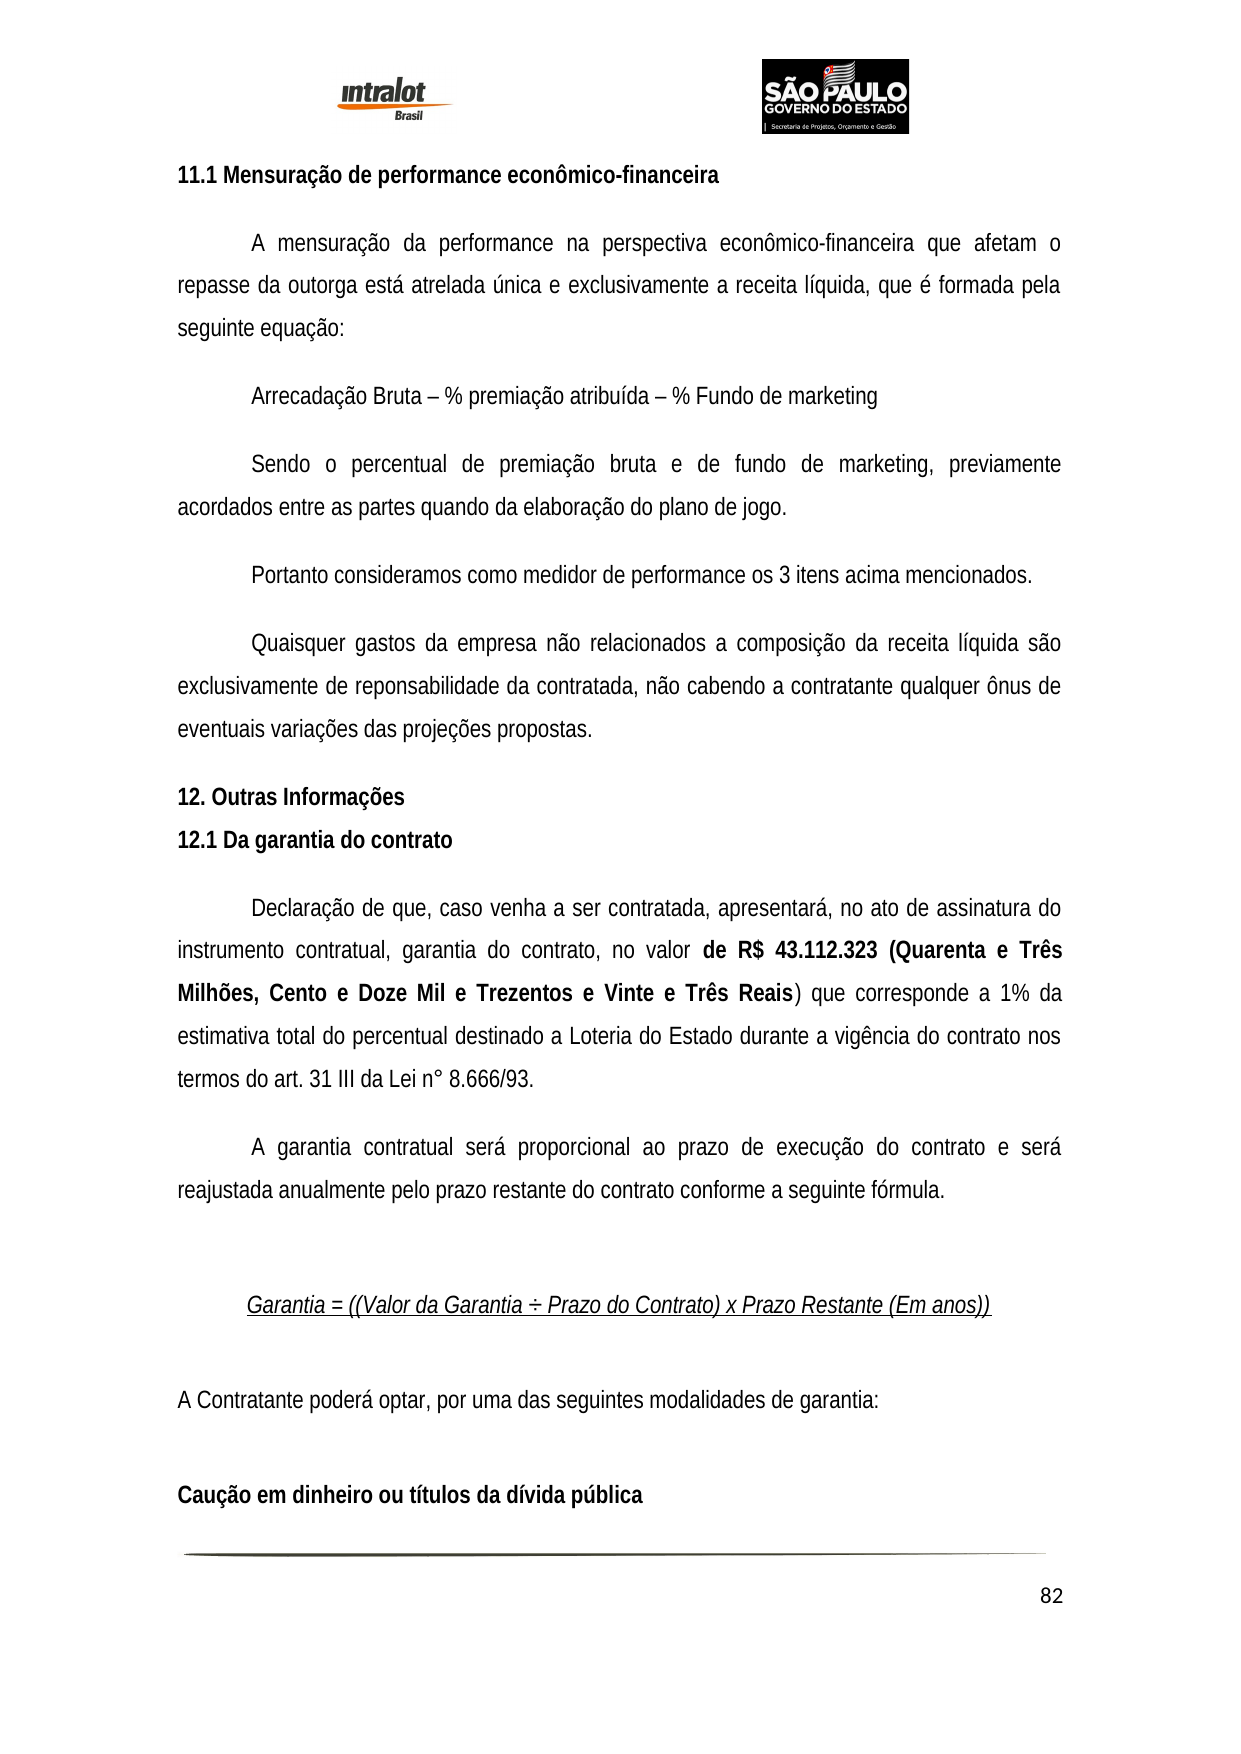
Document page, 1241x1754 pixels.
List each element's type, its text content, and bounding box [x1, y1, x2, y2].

text Quaisquer gastos da empresa não relacionados a composição da receita líquida são exclusivamente de reponsabilidade da contratada, não cabendo a contratante qualquer ônus de eventuais variações das projeções propostas. [177, 628, 1063, 742]
subtitle 11.1 Mensuração de performance econômico-financeira [177, 159, 1063, 188]
text Arrecadação Bruta – % premiação atribuída – % Fundo de marketing [177, 381, 1063, 410]
text A garantia contratual será proporcional ao prazo de execução do contrato e será reajustada anualmente pelo prazo restante do contrato conforme a seguinte fórmula. [177, 1132, 1063, 1204]
picture [177, 1551, 1046, 1558]
text Sendo o percentual de premiação bruta e de fundo de marketing, previamente acordados entre as partes quando da elaboração do plano de jogo. [177, 449, 1063, 521]
text Garantia = ((Valor da Garantia ÷ Prazo do Contrato) x Prazo Restante (Em anos)) [177, 1290, 1063, 1318]
text A Contratante poderá optar, por uma das seguintes modalidades de garantia: [177, 1385, 1063, 1414]
title 12.1 Da garantia do contrato [177, 824, 1063, 853]
text Portanto consideramos como medidor de performance os 3 itens acima mencionados. [177, 560, 1063, 589]
picture [331, 66, 457, 134]
title 12. Outras Informações [177, 782, 1063, 810]
text Caução em dinheiro ou títulos da dívida pública [177, 1480, 1063, 1509]
picture [762, 59, 910, 134]
text Declaração de que, caso venha a ser contratada, apresentará, no ato de assinatura do instrumento contratual, garantia do contrato, no valor de R$ 43.112.323 (Quarenta e Três Milhões, Cento e Doze Mil e Trezentos e Vinte e Três Reais) que corresponde a 1% da estimativa total do percentual destinado a Loteria do Estado durante a vigência do contrato nos termos do art. 31 III da Lei n° 8.666/93. [177, 892, 1063, 1093]
text A mensuração da performance na perspectiva econômico-financeira que afetam o repasse da outorga está atrelada única e exclusivamente a receita líquida, que é formada pela seguinte equação: [177, 227, 1063, 342]
